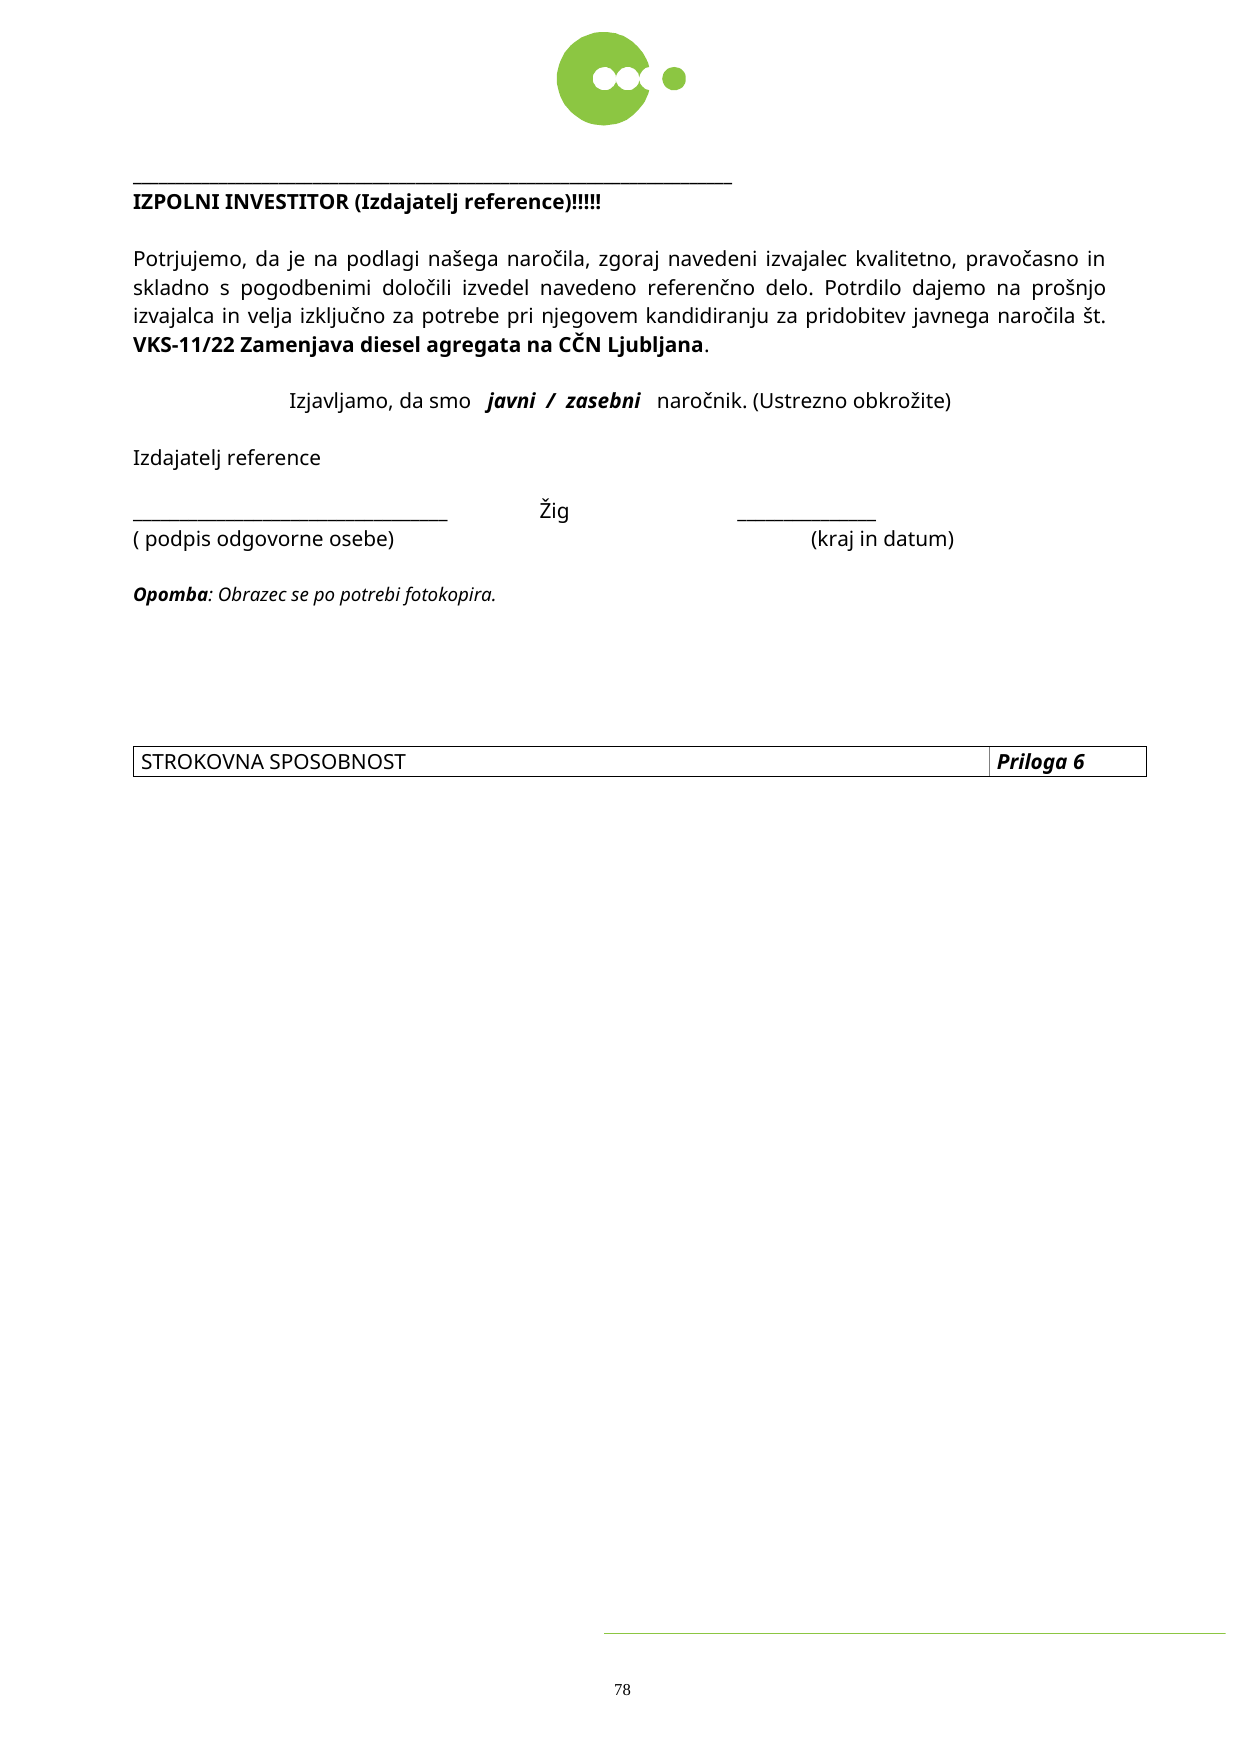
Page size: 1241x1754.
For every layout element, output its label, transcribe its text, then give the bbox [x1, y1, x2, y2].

text Potrjujemo, da je na podlagi našega naročila, zgoraj navedeni izvajalec kvalitetno, pravočasno in skladno s pogodbenimi določili izvedel navedeno referenčno delo. Potrdilo dajemo na prošnjo izvajalca in velja izključno za potrebe pri njegovem kandidiranju za pridobitev javnega naročila št. VKS-11/22 Zamenjava diesel agregata na CČN Ljubljana. [133, 244, 1107, 358]
text ______________________________________________________________________ [133, 159, 1107, 187]
text ( podpis odgovorne osebe) (kraj in datum) [133, 524, 1107, 553]
text Izdajatelj reference [133, 443, 1107, 472]
text IZPOLNI INVESTITOR (Izdajatelj reference)!!!!! [133, 187, 1107, 216]
text Opomba: Obrazec se po potrebi fotokopira. [133, 581, 1107, 607]
table_header Priloga 6 [990, 747, 1146, 776]
text Izjavljamo, da smo javni / zasebni naročnik. (Ustrezno obkrožite) [133, 387, 1107, 415]
table_header STROKOVNA SPOSOBNOST [134, 747, 989, 776]
text __________________________________ Žig _______________ [133, 496, 1107, 524]
